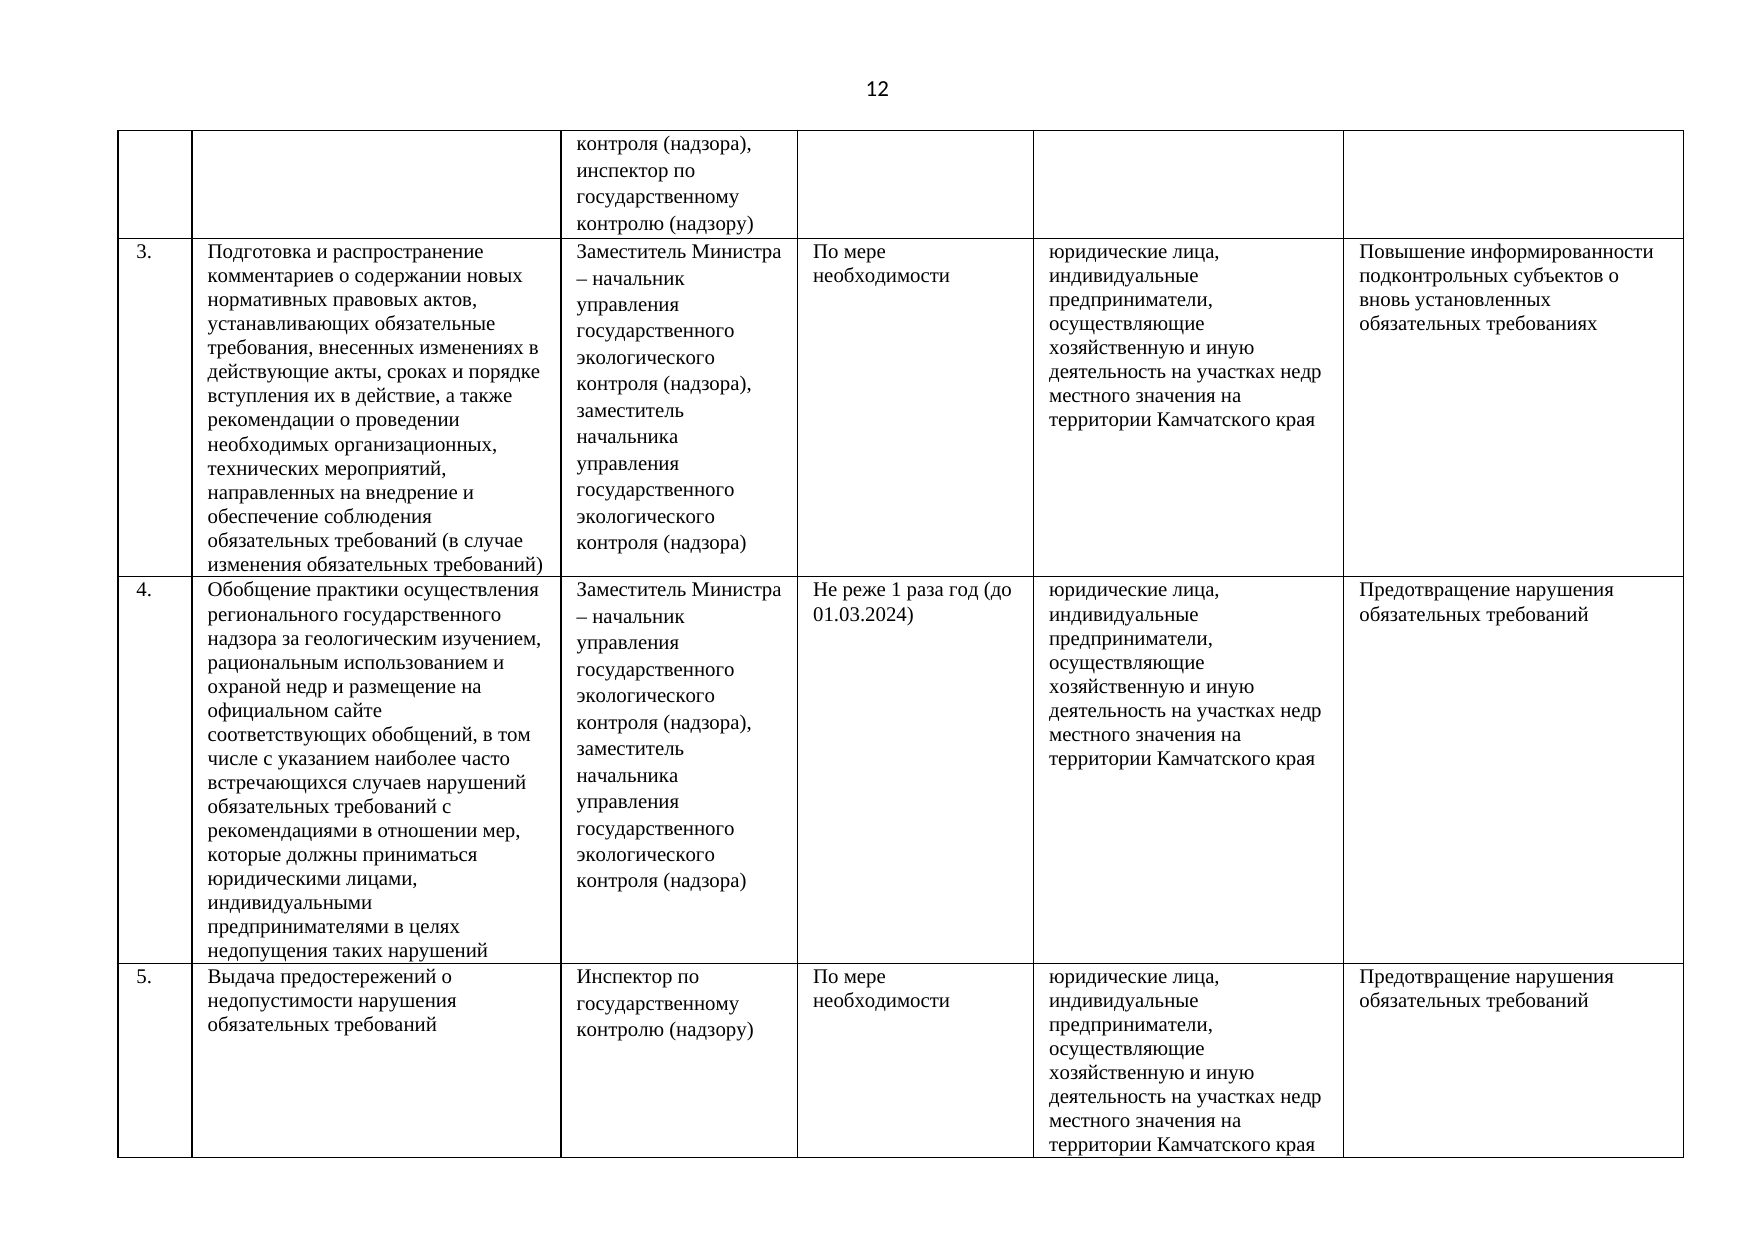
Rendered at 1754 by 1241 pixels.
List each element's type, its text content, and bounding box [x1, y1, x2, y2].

table_cell Предотвращение нарушения обязательных требований [1344, 577, 1683, 962]
table_cell [119, 131, 191, 237]
table_cell По мере необходимости [798, 239, 1033, 576]
table_cell [119, 239, 191, 576]
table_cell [562, 964, 797, 1156]
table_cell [562, 131, 797, 237]
table_cell Обобщение практики осуществления регионального государственного надзора за геологическим изучением, рациональным использованием и охраной недр и размещение на официальном сайте соответствующих обобщений, в том числе с указанием наиболее часто встречающихся случаев нарушений обязательных требований с рекомендациями в отношении мер, которые должны приниматься юридическими лицами, индивидуальными предпринимателями в целях недопущения таких нарушений [193, 577, 560, 962]
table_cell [1344, 131, 1683, 237]
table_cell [798, 131, 1033, 237]
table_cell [193, 131, 560, 237]
table_cell Не реже 1 раза год (до 01.03.2024) [798, 577, 1033, 962]
table_cell Предотвращение нарушения обязательных требований [1344, 964, 1683, 1156]
table_cell Повышение информированности подконтрольных субъектов о вновь установленных обязательных требованиях [1344, 239, 1683, 576]
table_cell [119, 577, 191, 962]
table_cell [798, 964, 1033, 1156]
table_cell Выдача предостережений о недопустимости нарушения обязательных требований [193, 964, 560, 1156]
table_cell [1034, 964, 1343, 1156]
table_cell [1034, 131, 1343, 237]
table_cell Подготовка и распространение комментариев о содержании новых нормативных правовых актов, устанавливающих обязательные требования, внесенных изменениях в действующие акты, сроках и порядке вступления их в действие, а также рекомендации о проведении необходимых организационных, технических мероприятий, направленных на внедрение и обеспечение соблюдения обязательных требований (в случае изменения обязательных требований) [193, 239, 560, 576]
table_cell [119, 964, 191, 1156]
